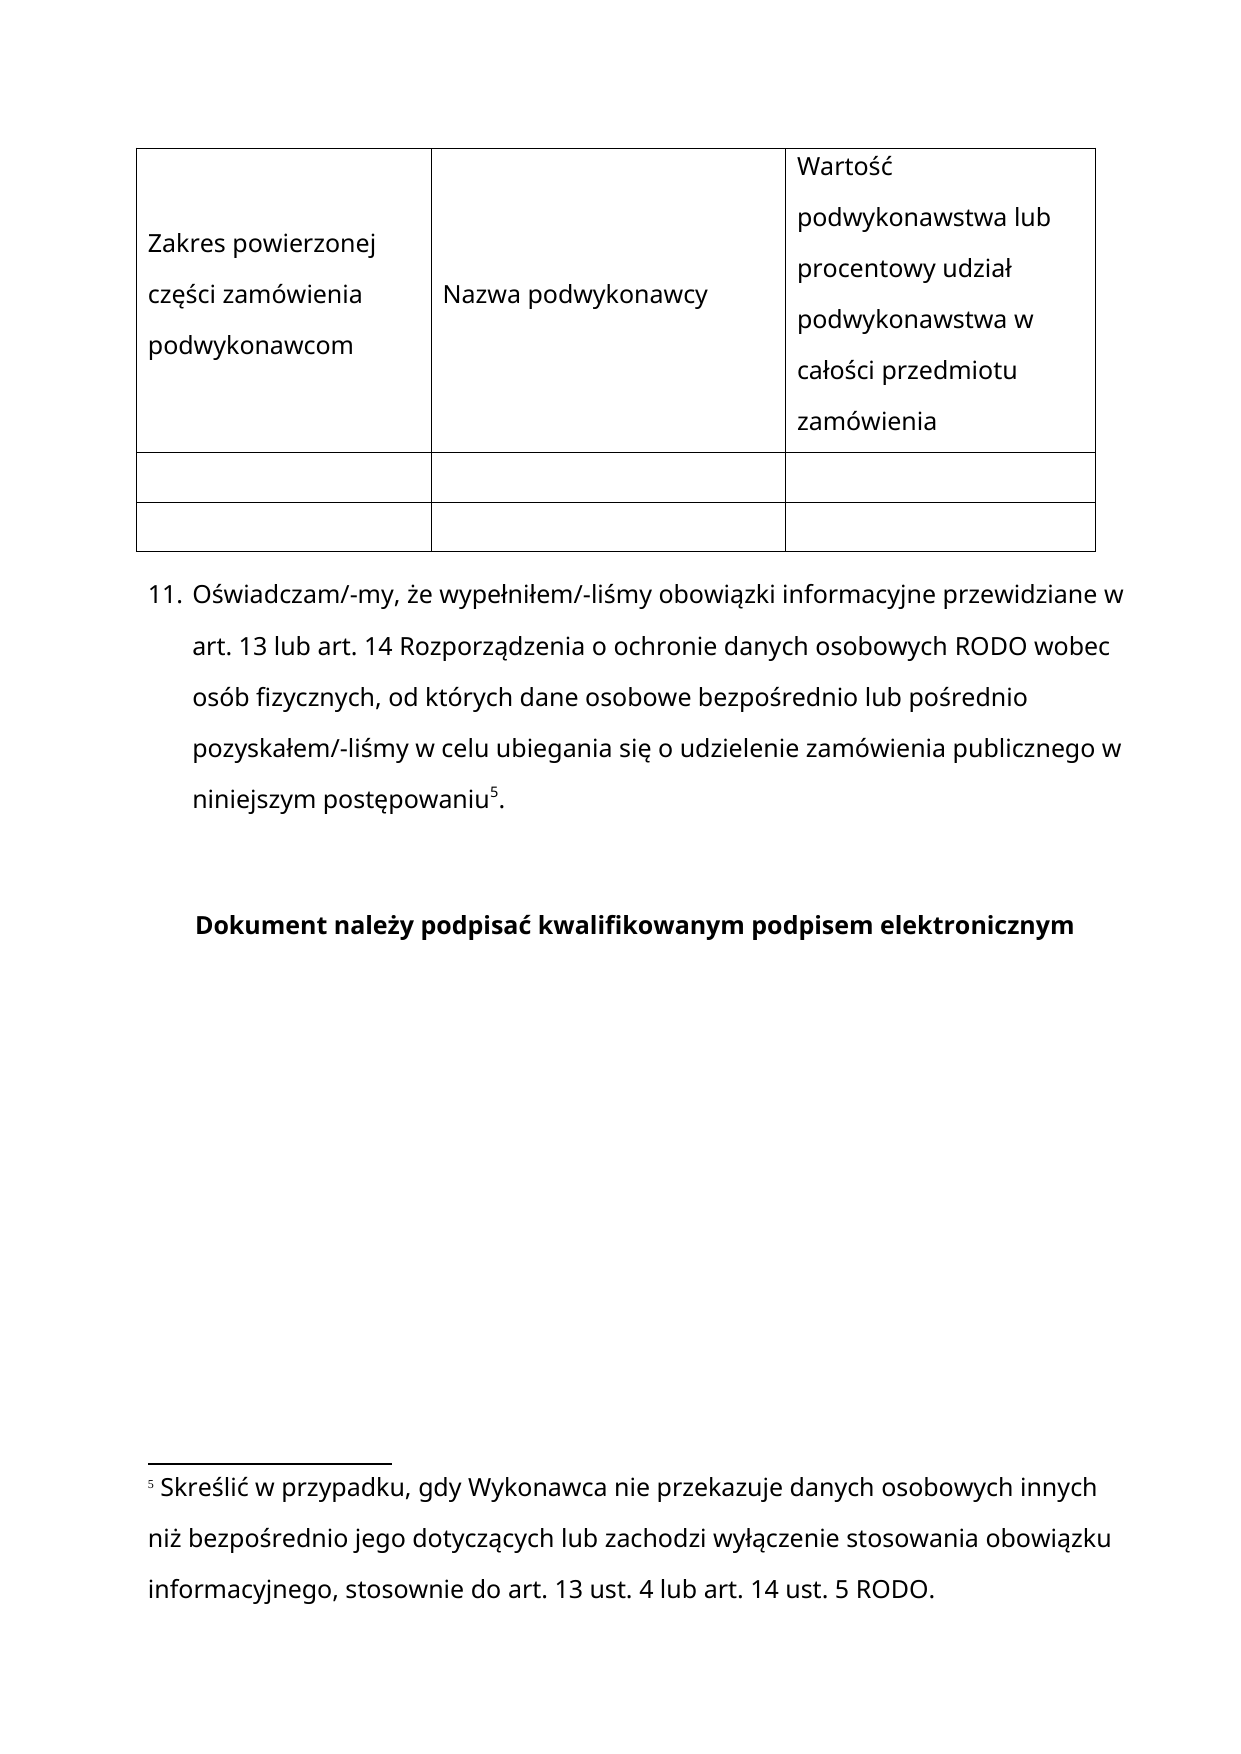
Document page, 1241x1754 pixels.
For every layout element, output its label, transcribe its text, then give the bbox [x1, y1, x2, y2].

table_cell [137, 503, 431, 551]
table_header Wartość podwykonawstwa lub procentowy udział podwykonawstwa w całości przedmiotu zamówienia [786, 149, 1095, 452]
text Dokument należy podpisać kwalifikowanym podpisem elektronicznym [148, 907, 1122, 941]
table_cell [432, 503, 785, 551]
table_header Nazwa podwykonawcy [432, 149, 785, 452]
table_header Zakres powierzonej części zamówienia podwykonawcom [137, 149, 431, 452]
table_cell [432, 453, 785, 502]
table_cell [786, 503, 1095, 551]
list Oświadczam/-my, że wypełniłem/-liśmy obowiązki informacyjne przewidziane w art. 13 lub art. 14 Rozporządzenia o ochronie danych osobowych RODO wobec osób fizycznych, od których dane osobowe bezpośrednio lub pośrednio pozyskałem/-liśmy w celu ubiegania się o udzielenie zamówienia publicznego w niniejszym postępowaniu. [148, 577, 1133, 815]
table_cell [137, 453, 431, 502]
table_cell [786, 453, 1095, 502]
